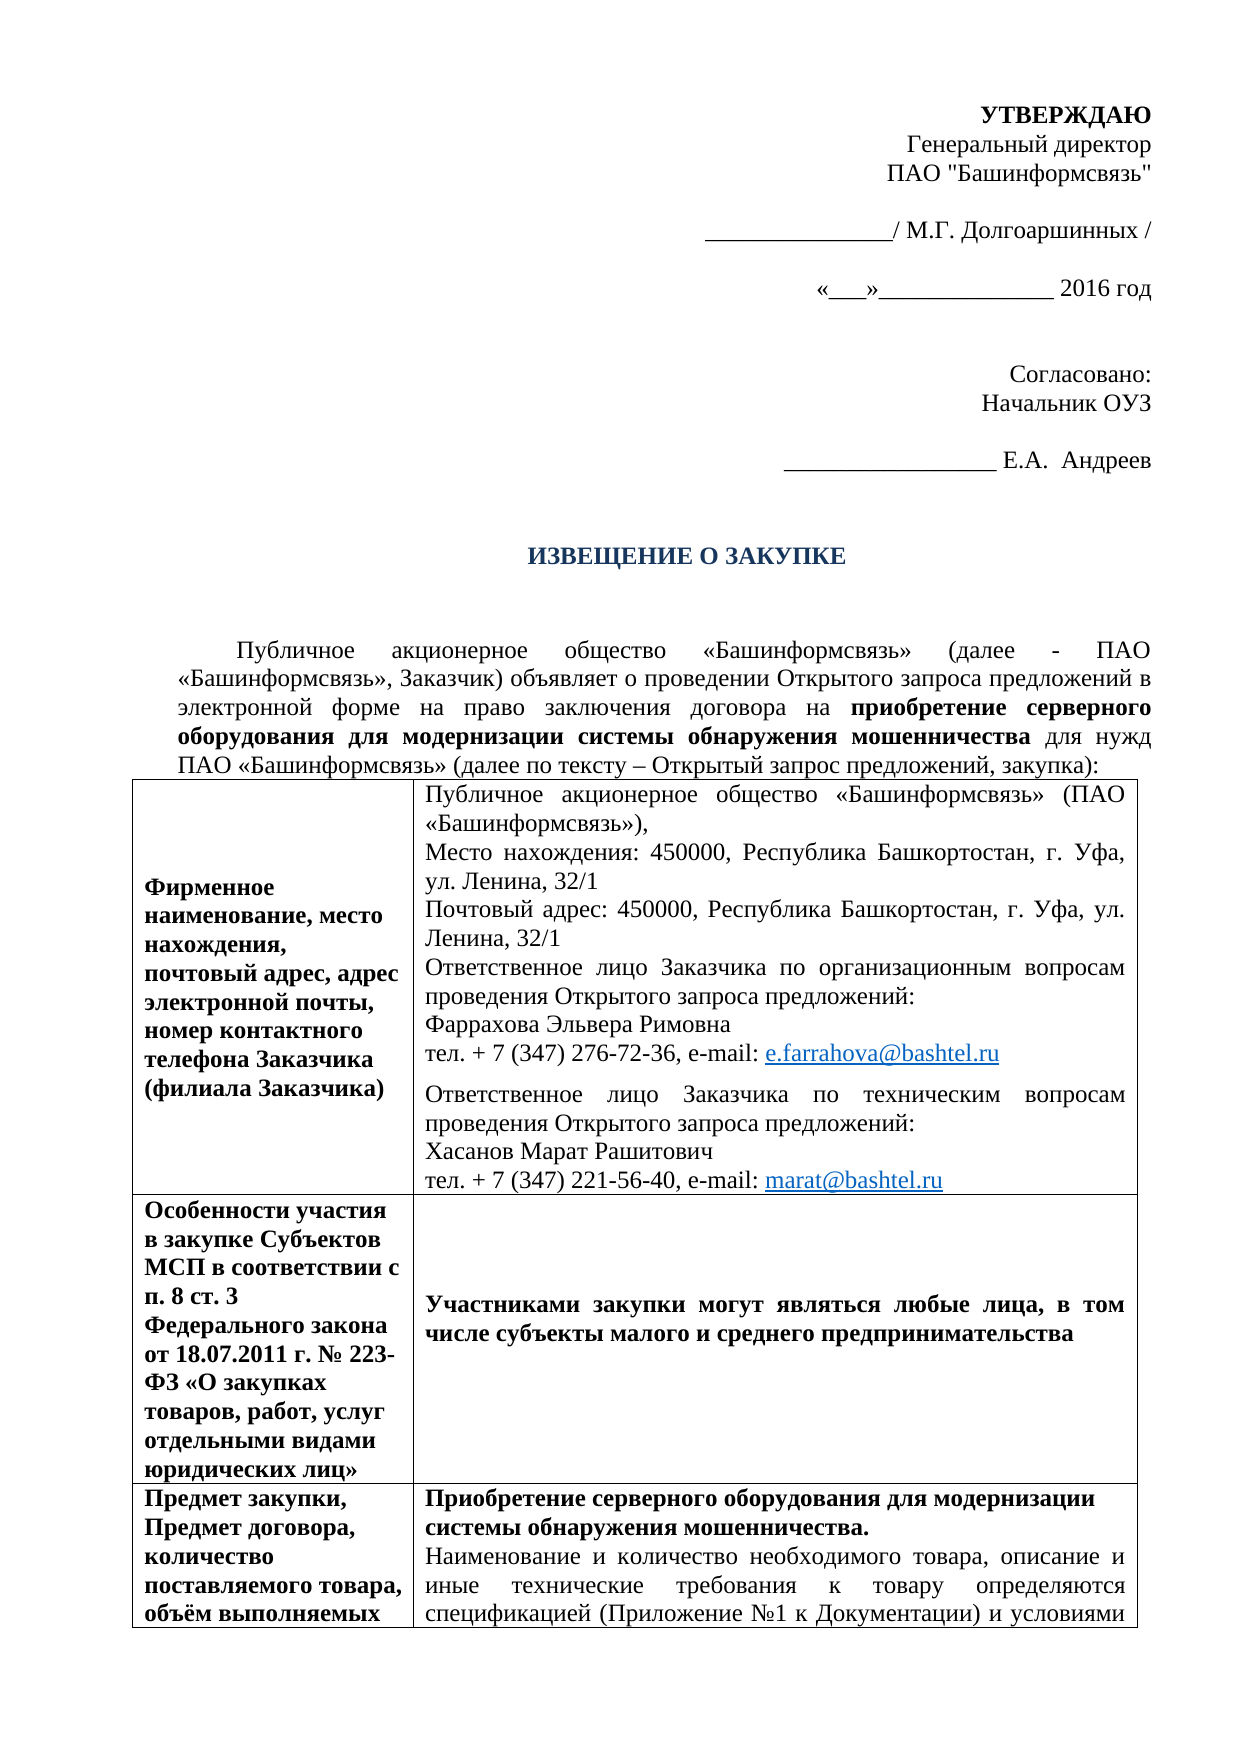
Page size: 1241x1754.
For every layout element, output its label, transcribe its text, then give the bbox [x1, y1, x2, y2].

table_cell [414, 1484, 1137, 1627]
table_header Фирменное наименование, место нахождения, почтовый адрес, адрес электронной почты, номер контактного телефона Заказчика (филиала Заказчика) [133, 780, 413, 1194]
text _______________/ М.Г. Долгоаршинных / [177, 215, 1152, 244]
text Согласовано: [177, 359, 1152, 388]
text ИЗВЕЩЕНИЕ О ЗАКУПКЕ [222, 541, 1152, 570]
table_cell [133, 1484, 413, 1627]
text Генеральный директор [177, 129, 1152, 158]
text Начальник ОУЗ [177, 388, 1152, 417]
text УТВЕРЖДАЮ [177, 100, 1152, 129]
table_cell Особенности участия в закупке Субъектов МСП в соответствии с п. 8 ст. 3 Федерального закона от 18.07.2011 г. № 223-ФЗ «О закупках товаров, работ, услуг отдельными видами юридических лиц» [133, 1195, 413, 1482]
text «___»______________ 2016 год [177, 273, 1152, 302]
text Публичное акционерное общество «Башинформсвязь» (далее - ПАО «Башинформсвязь», Заказчик) объявляет о проведении Открытого запроса предложений в электронной форме на право заключения договора на приобретение серверного оборудования для модернизации системы обнаружения мошенничества для нужд ПАО «Башинформсвязь» (далее по тексту – Открытый запрос предложений, закупка): [177, 635, 1152, 778]
text ПАО "Башинформсвязь" [177, 158, 1152, 187]
text _________________ Е.А. Андреев [222, 445, 1152, 474]
table_cell Участниками закупки могут являться любые лица, в том числе субъекты малого и среднего предпринимательства [414, 1195, 1137, 1482]
table_header Публичное акционерное общество «Башинформсвязь» (ПАО «Башинформсвязь»), Место нахождения: 450000, Республика Башкортостан, г. Уфа, ул. Ленина, 32/1 Почтовый адрес: 450000, Республика Башкортостан, г. Уфа, ул. Ленина, 32/1 Ответственное лицо Заказчика по организационным вопросам проведения Открытого запроса предложений: Фаррахова Эльвера Римовна тел. + 7 (347) 276-72-36, e-mail: e.farrahova@bashtel.ru Ответственное лицо Заказчика по техническим вопросам проведения Открытого запроса предложений: Хасанов Марат Рашитович тел. + 7 (347) 221-56-40, e-mail: marat@bashtel.ru [414, 780, 1137, 1194]
